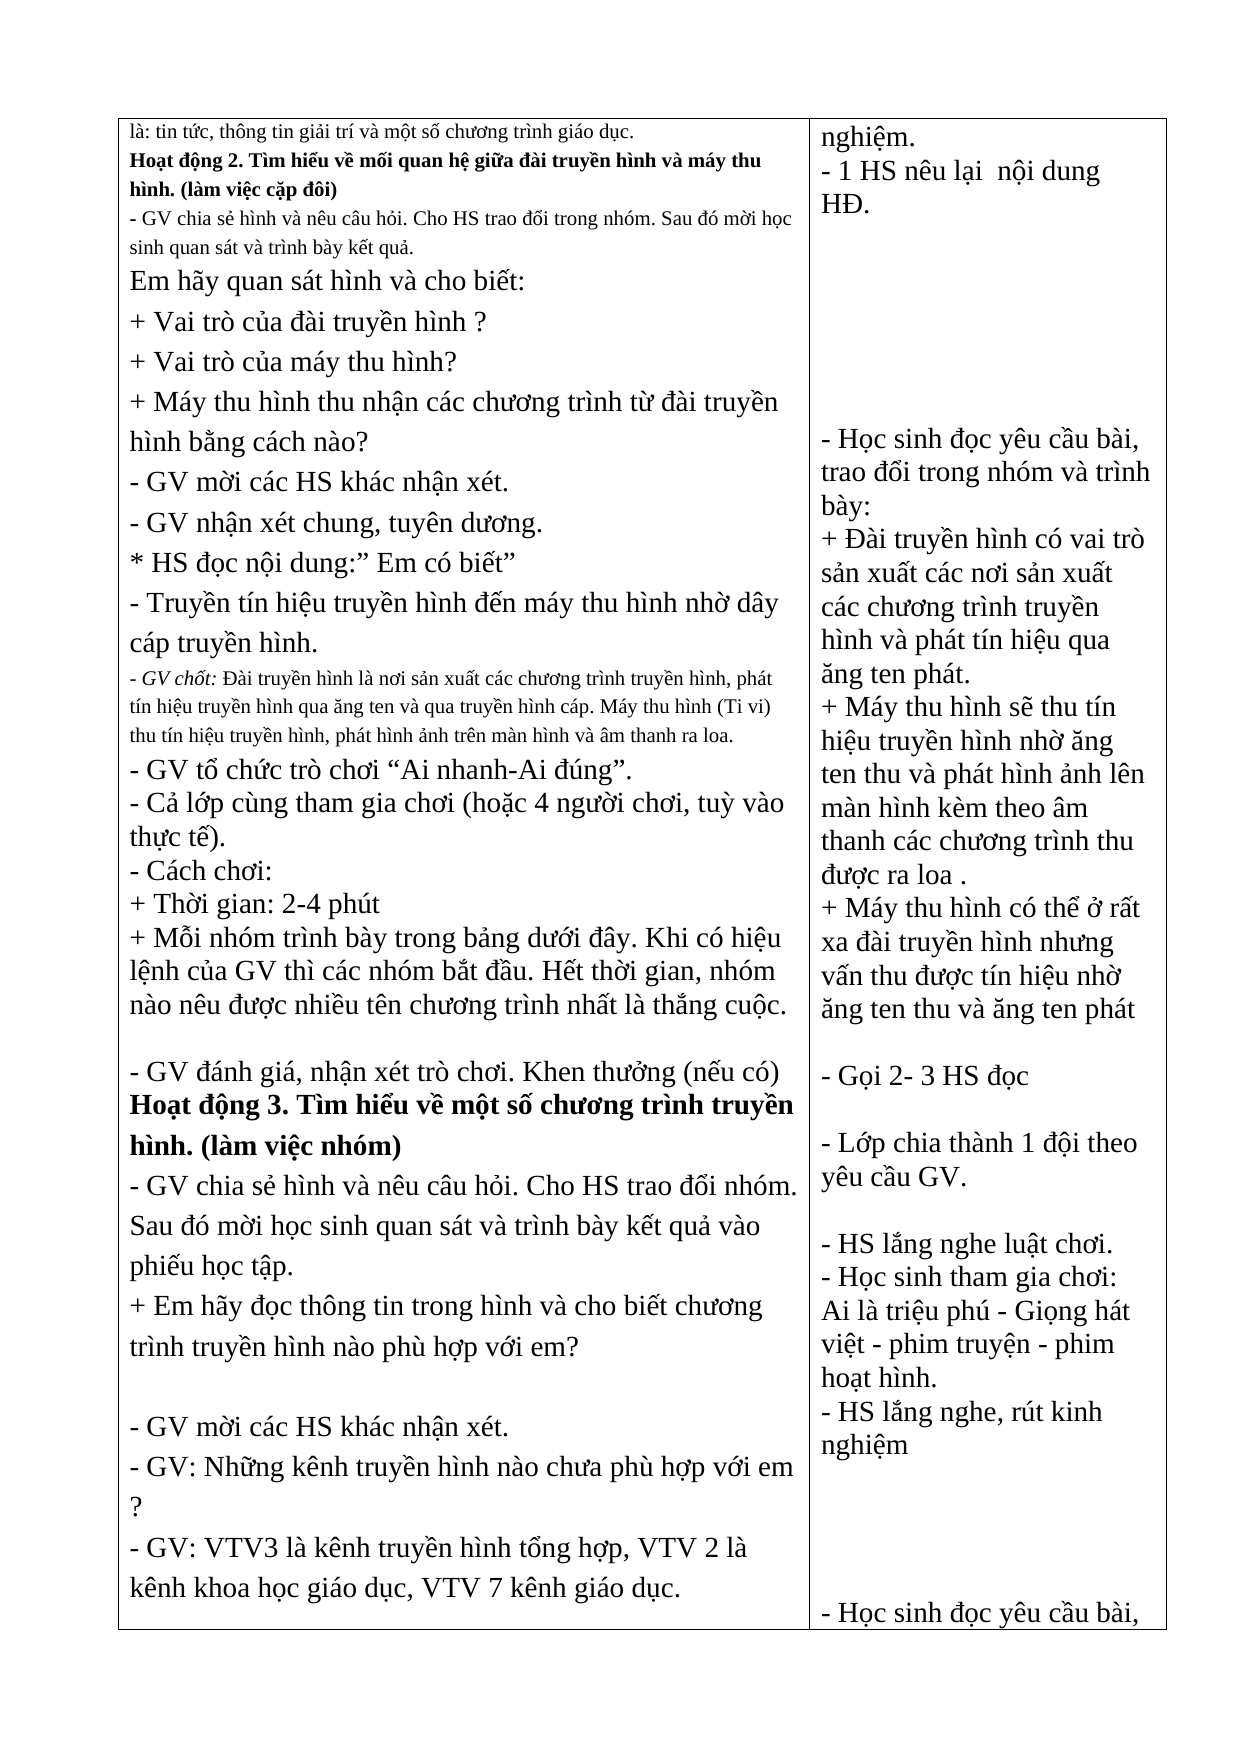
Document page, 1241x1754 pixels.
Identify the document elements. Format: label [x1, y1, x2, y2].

table_cell [810, 119, 1166, 1628]
table_cell [119, 119, 809, 1628]
